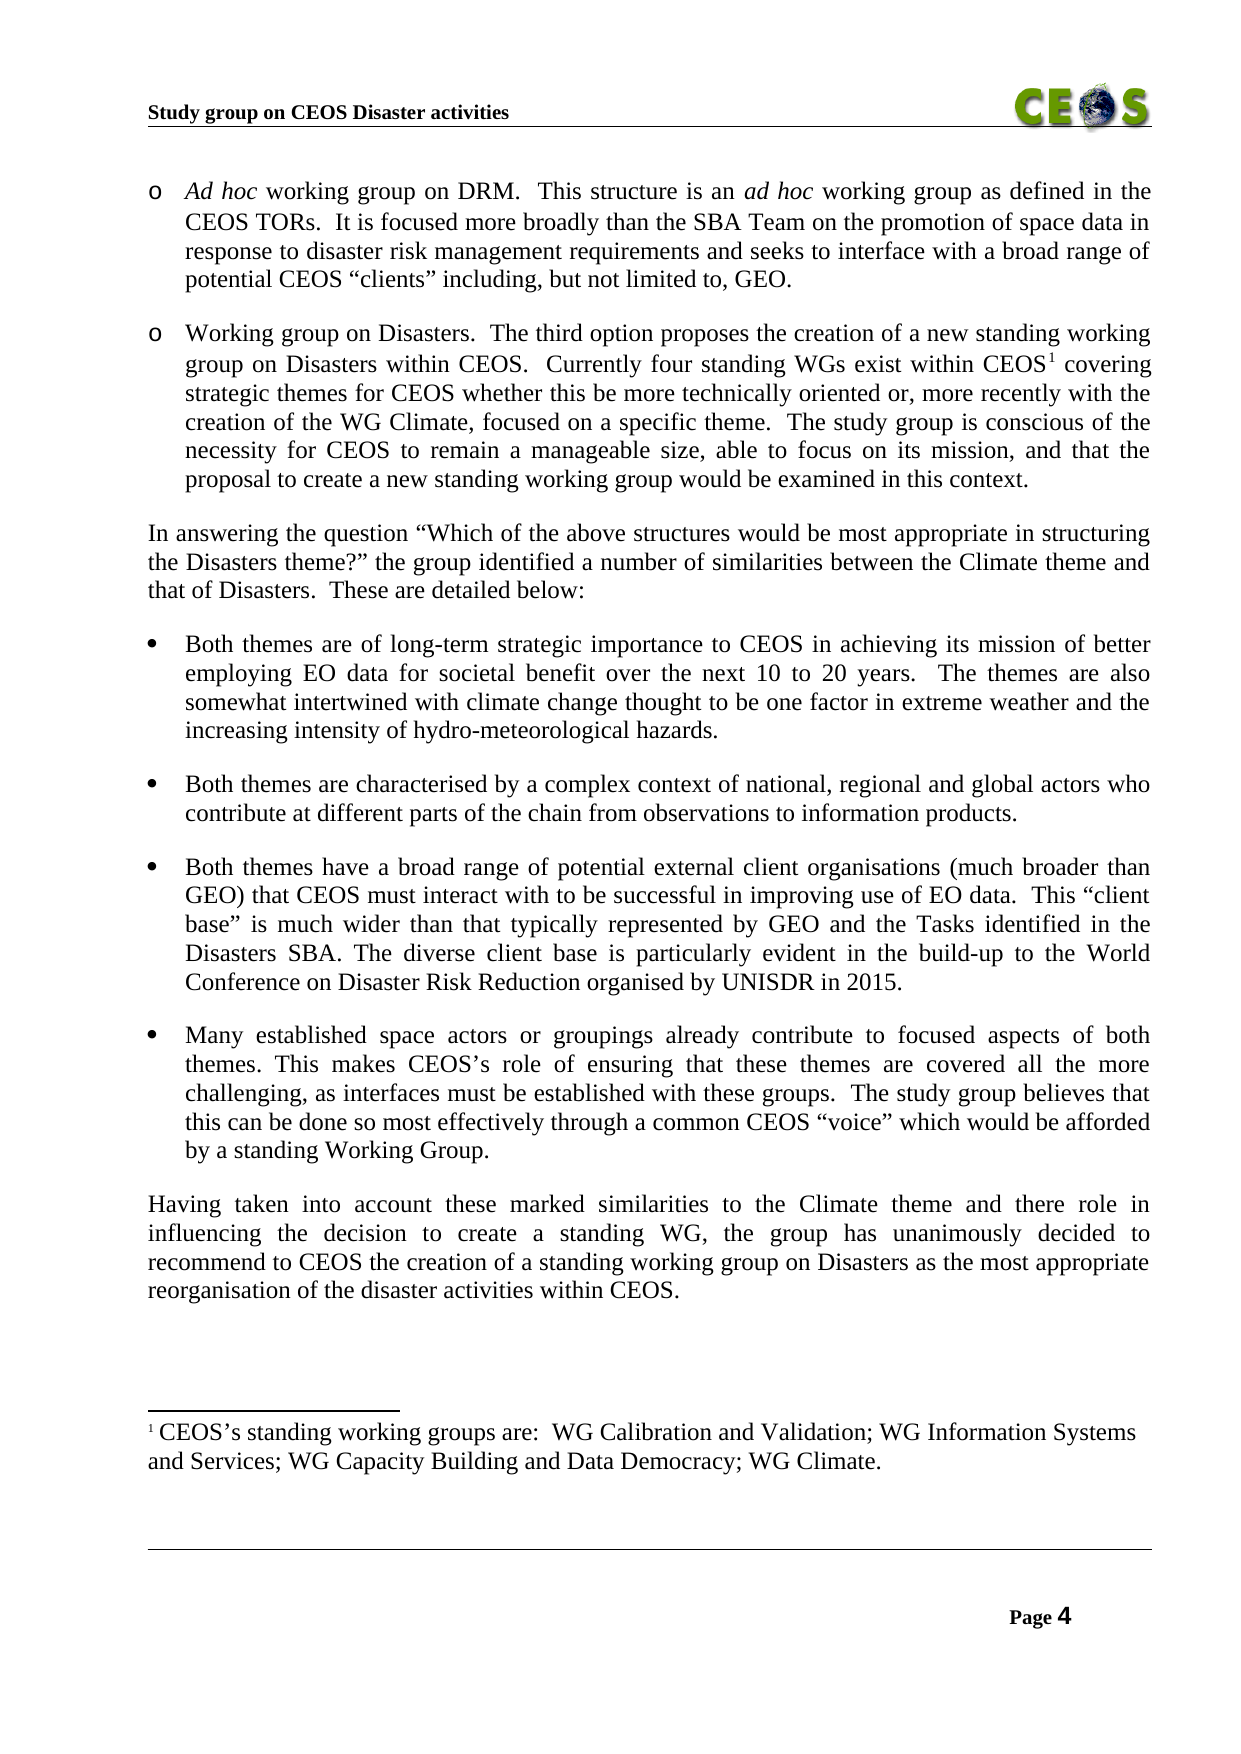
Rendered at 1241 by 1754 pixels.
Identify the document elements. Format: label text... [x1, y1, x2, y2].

picture [1010, 81, 1153, 133]
list Both themes are characterised by a complex context of national, regional and global actors who contribute at different parts of the chain from observations to information products. [148, 769, 1152, 827]
list Both themes have a broad range of potential external client organisations (much broader than GEO) that CEOS must interact with to be successful in improving use of EO data. This “client base” is much wider than that typically represented by GEO and the Tasks identified in the Disasters SBA. The diverse client base is particularly evident in the build-up to the World Conference on Disaster Risk Reduction organised by UNISDR in 2015. [148, 852, 1152, 995]
list Many established space actors or groupings already contribute to focused aspects of both themes. This makes CEOS’s role of ensuring that these themes are covered all the more challenging, as interfaces must be established with these groups. The study group believes that this can be done so most effectively through a common CEOS “voice” which would be afforded by a standing Working Group. [148, 1020, 1152, 1164]
list Working group on Disasters. The third option proposes the creation of a new standing working group on Disasters within CEOS. Currently four standing WGs exist within CEOS covering strategic themes for CEOS whether this be more technically oriented or, more recently with the creation of the WG Climate, focused on a specific theme. The study group is conscious of the necessity for CEOS to remain a manageable size, able to focus on its mission, and that the proposal to create a new standing working group would be examined in this context. [148, 318, 1152, 493]
list Both themes are of long-term strategic importance to CEOS in achieving its mission of better employing EO data for societal benefit over the next 10 to 20 years. The themes are also somewhat intertwined with climate change thought to be one factor in extreme weather and the increasing intensity of hydro-meteorological hazards. [148, 629, 1152, 744]
text Having taken into account these marked similarities to the Climate theme and there role in influencing the decision to create a standing WG, the group has unanimously decided to recommend to CEOS the creation of a standing working group on Disasters as the most appropriate reorganisation of the disaster activities within CEOS. [148, 1189, 1152, 1304]
text In answering the question “Which of the above structures would be most appropriate in structuring the Disasters theme?” the group identified a number of similarities between the Climate theme and that of Disasters. These are detailed below: [148, 518, 1152, 604]
list Ad hoc working group on DRM. This structure is an ad hoc working group as defined in the CEOS TORs. It is focused more broadly than the SBA Team on the promotion of space data in response to disaster risk management requirements and seeks to interface with a broad range of potential CEOS “clients” including, but not limited to, GEO. [148, 176, 1152, 293]
